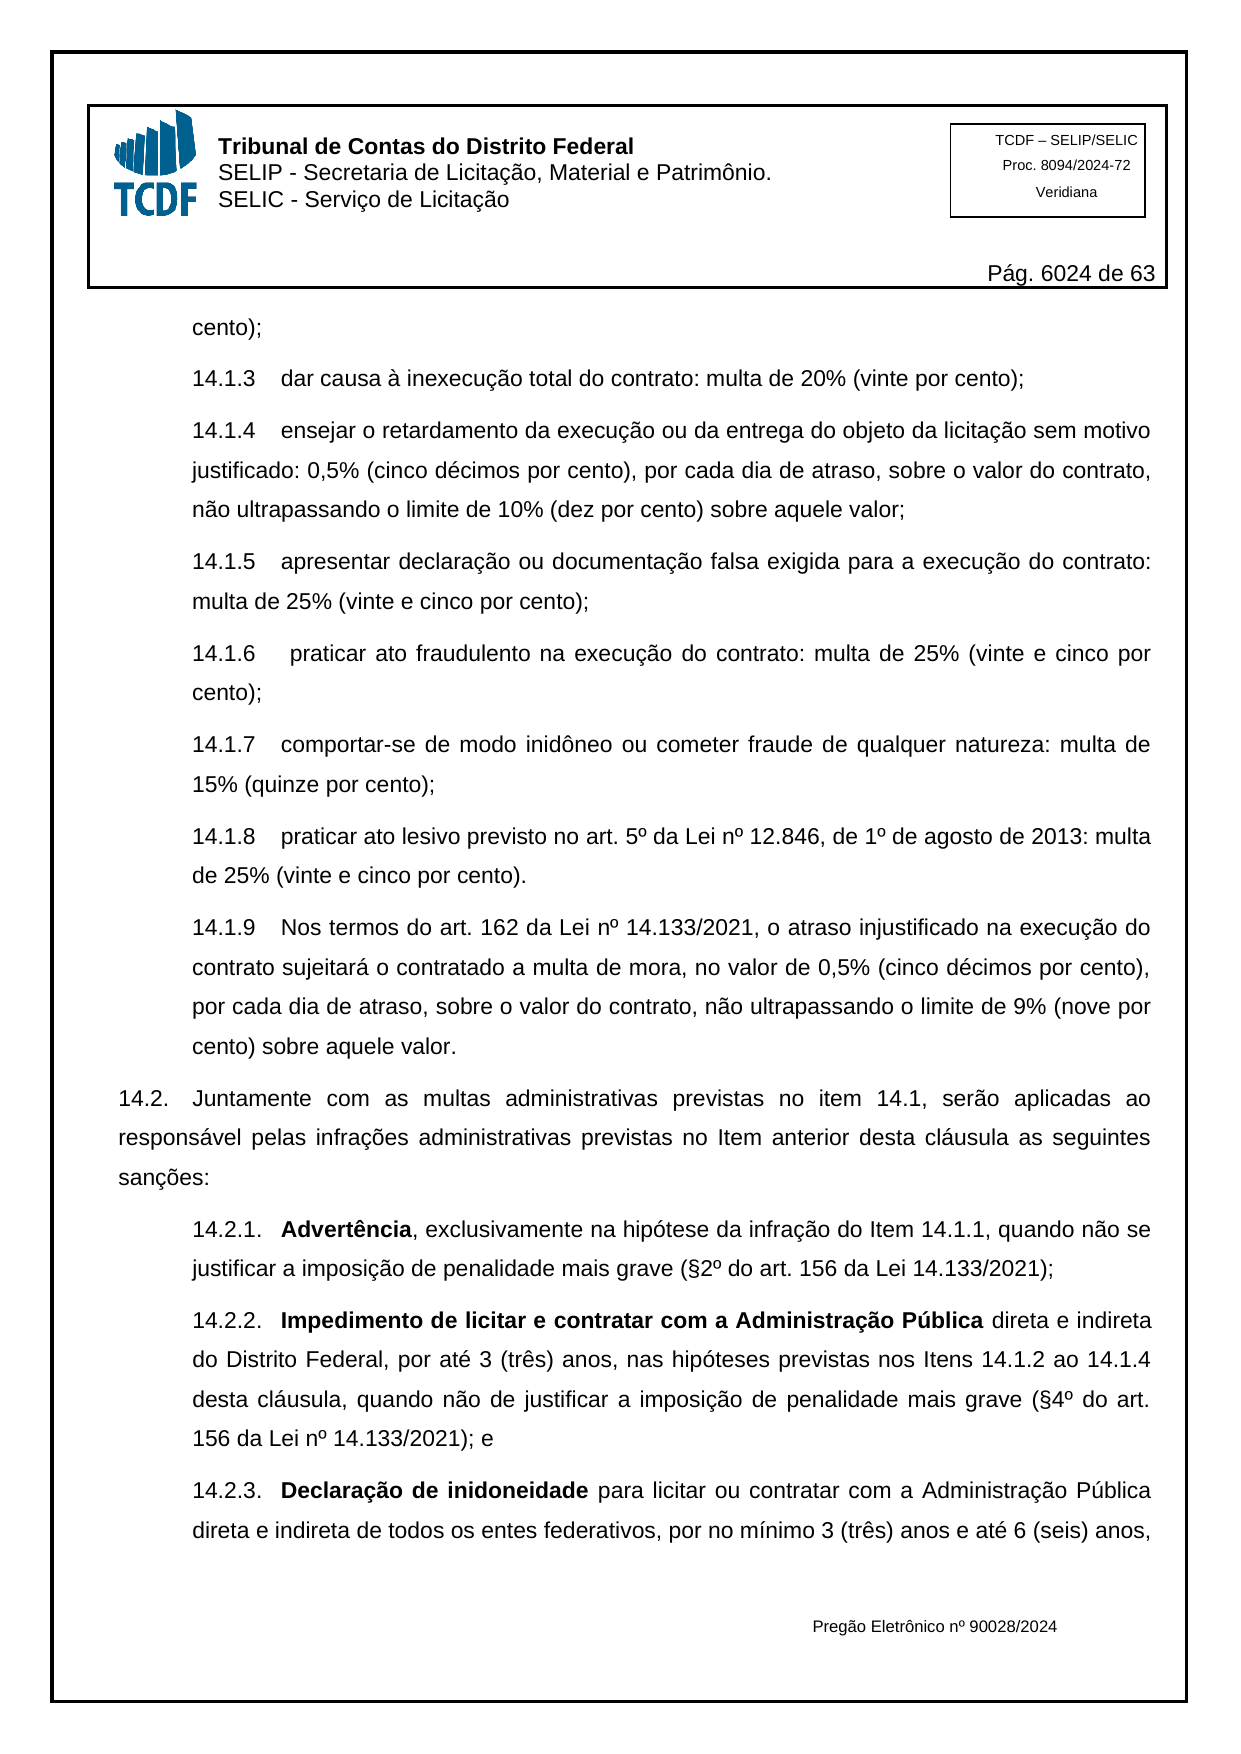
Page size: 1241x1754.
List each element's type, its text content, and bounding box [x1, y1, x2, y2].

list 14.1.8 praticar ato lesivo previsto no art. 5º da Lei nº 12.846, de 1º de agosto de 2013: multa de 25% (vinte e cinco por cento). [192, 823, 1152, 888]
list 14.1.4 ensejar o retardamento da execução ou da entrega do objeto da licitação sem motivo justificado: 0,5% (cinco décimos por cento), por cada dia de atraso, sobre o valor do contrato, não ultrapassando o limite de 10% (dez por cento) sobre aquele valor; [192, 417, 1152, 523]
list 14.1.5 apresentar declaração ou documentação falsa exigida para a execução do contrato: multa de 25% (vinte e cinco por cento); [192, 548, 1152, 614]
picture [99, 107, 211, 218]
text 14.1.9 Nos termos do art. 162 da Lei nº 14.133/2021, o atraso injustificado na execução do contrato sujeitará o contratado a multa de mora, no valor de 0,5% (cinco décimos por cento), por cada dia de atraso, sobre o valor do contrato, não ultrapassando o limite de 9% (nove por cento) sobre aquele valor. [192, 914, 1152, 1059]
list 14.2.2. Impedimento de licitar e contratar com a Administração Pública direta e indireta do Distrito Federal, por até 3 (três) anos, nas hipóteses previstas nos Itens 14.1.2 ao 14.1.4 desta cláusula, quando não de justificar a imposição de penalidade mais grave (§4º do art. 156 da Lei nº 14.133/2021); e [192, 1307, 1152, 1452]
list 14.2.1. Advertência, exclusivamente na hipótese da infração do Item 14.1.1, quando não se justificar a imposição de penalidade mais grave (§2º do art. 156 da Lei 14.133/2021); [192, 1216, 1152, 1281]
list 14.2. Juntamente com as multas administrativas previstas no item 14.1, serão aplicadas ao responsável pelas infrações administrativas previstas no Item anterior desta cláusula as seguintes sanções: [118, 1084, 1152, 1190]
list 14.1.3 dar causa à inexecução total do contrato: multa de 20% (vinte por cento); [192, 365, 1152, 392]
list 14.1.6 praticar ato fraudulento na execução do contrato: multa de 25% (vinte e cinco por cento); [192, 640, 1152, 706]
list 14.1.7 comportar-se de modo inidôneo ou cometer fraude de qualquer natureza: multa de 15% (quinze por cento); [192, 731, 1152, 797]
